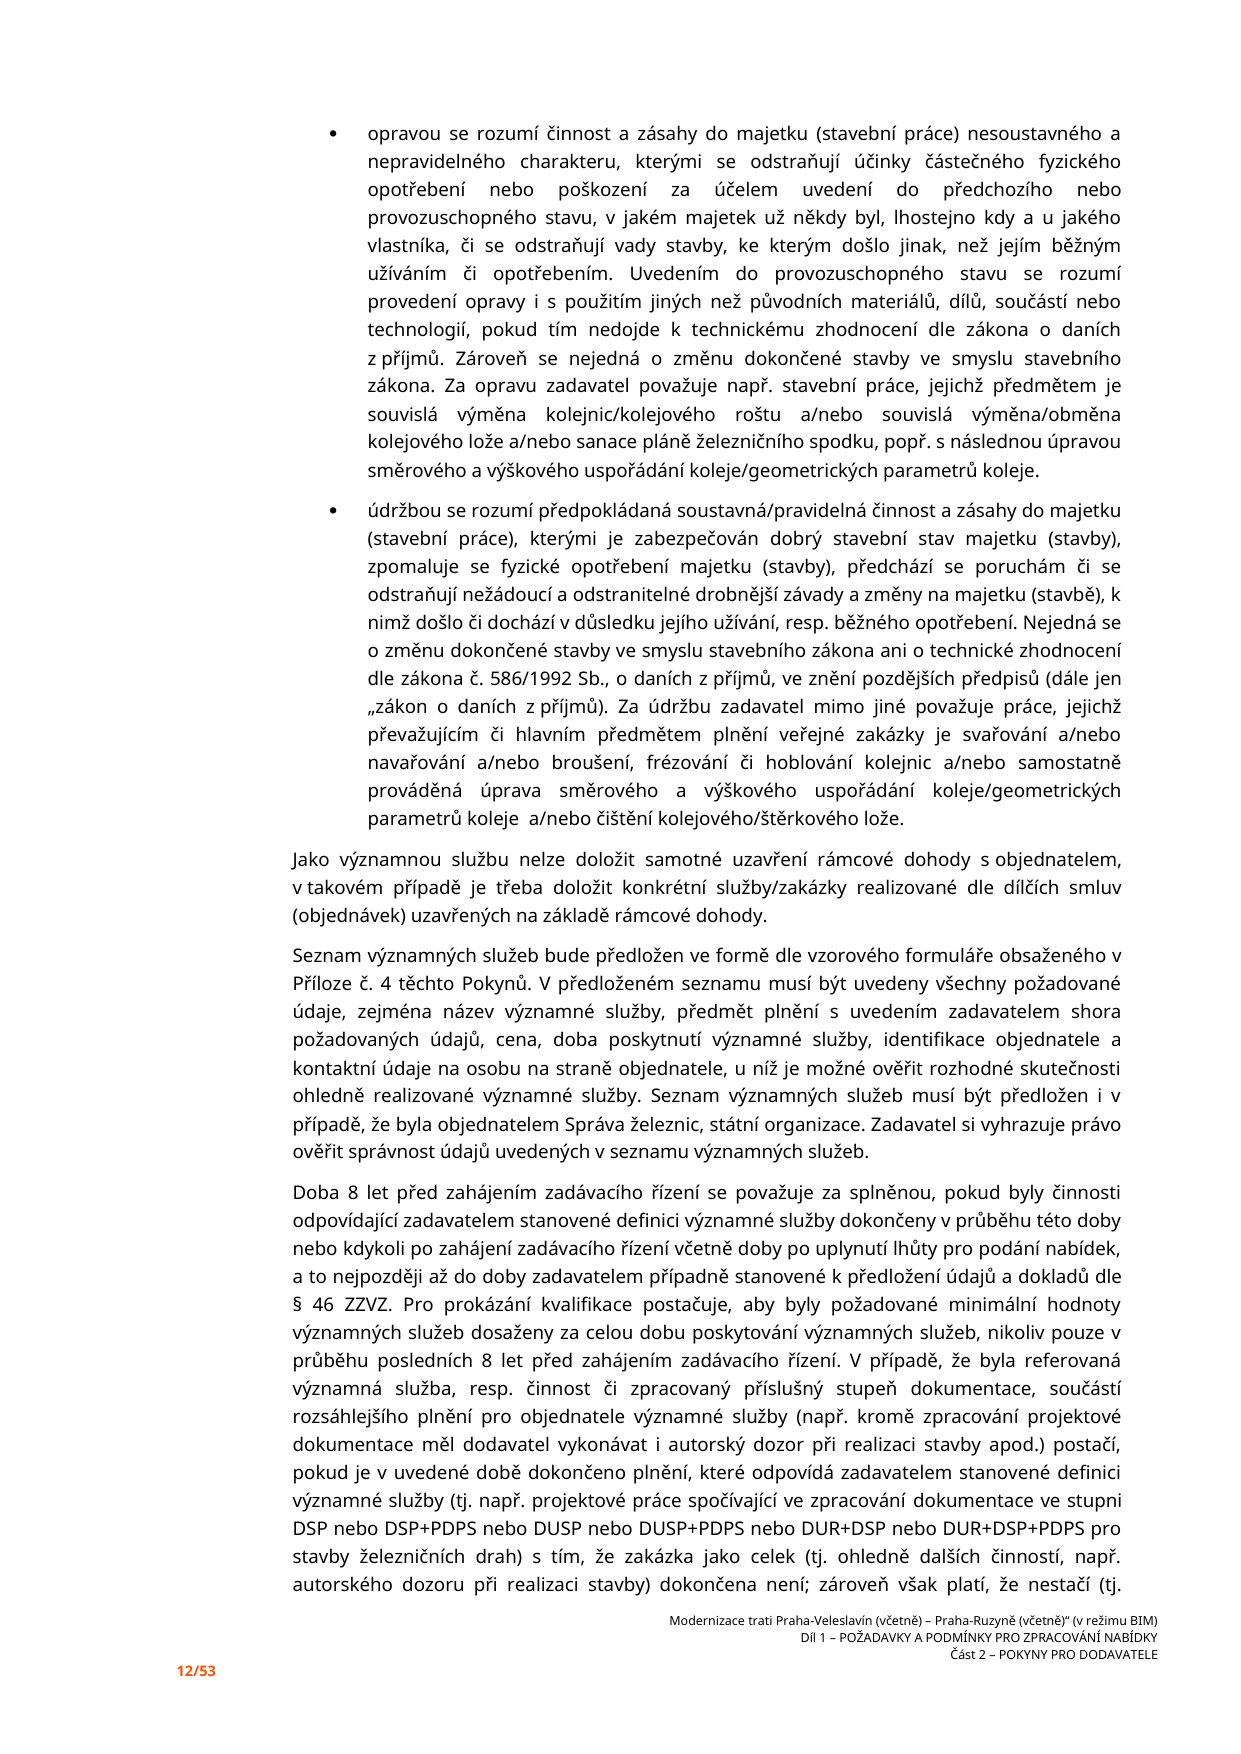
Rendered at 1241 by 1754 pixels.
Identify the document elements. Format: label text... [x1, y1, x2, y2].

text Jako významnou službu nelze doložit samotné uzavření rámcové dohody s objednatelem, v takovém případě je třeba doložit konkrétní služby/zakázky realizované dle dílčích smluv (objednávek) uzavřených na základě rámcové dohody. [292, 846, 1122, 928]
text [292, 1179, 1122, 1597]
list údržbou se rozumí předpokládaná soustavná/pravidelná činnost a zásahy do majetku (stavební práce), kterými je zabezpečován dobrý stavební stav majetku (stavby), zpomaluje se fyzické opotřebení majetku (stavby), předchází se poruchám či se odstraňují nežádoucí a odstranitelné drobnější závady a změny na majetku (stavbě), k nimž došlo či dochází v důsledku jejího užívání, resp. běžného opotřebení. Nejedná se o změnu dokončené stavby ve smyslu stavebního zákona ani o technické zhodnocení dle zákona č. 586/1992 Sb., o daních z příjmů, ve znění pozdějších předpisů (dále jen „zákon o daních z příjmů). Za údržbu zadavatel mimo jiné považuje práce, jejichž převažujícím či hlavním předmětem plnění veřejné zakázky je svařování a/nebo navařování a/nebo broušení, frézování či hoblování kolejnic a/nebo samostatně prováděná úprava směrového a výškového uspořádání koleje/geometrických parametrů koleje a/nebo čištění kolejového/štěrkového lože. [330, 497, 1122, 831]
list opravou se rozumí činnost a zásahy do majetku (stavební práce) nesoustavného a nepravidelného charakteru, kterými se odstraňují účinky částečného fyzického opotřebení nebo poškození za účelem uvedení do předchozího nebo provozuschopného stavu, v jakém majetek už někdy byl, lhostejno kdy a u jakého vlastníka, či se odstraňují vady stavby, ke kterým došlo jinak, než jejím běžným užíváním či opotřebením. Uvedením do provozuschopného stavu se rozumí provedení opravy i s použitím jiných než původních materiálů, dílů, součástí nebo technologií, pokud tím nedojde k technickému zhodnocení dle zákona o daních z příjmů. Zároveň se nejedná o změnu dokončené stavby ve smyslu stavebního zákona. Za opravu zadavatel považuje např. stavební práce, jejichž předmětem je souvislá výměna kolejnic/kolejového roštu a/nebo souvislá výměna/obměna kolejového lože a/nebo sanace pláně železničního spodku, popř. s následnou úpravou směrového a výškového uspořádání koleje/geometrických parametrů koleje. [330, 121, 1122, 482]
text Seznam významných služeb bude předložen ve formě dle vzorového formuláře obsaženého v Příloze č. 4 těchto Pokynů. V předloženém seznamu musí být uvedeny všechny požadované údaje, zejména název významné služby, předmět plnění s uvedením zadavatelem shora požadovaných údajů, cena, doba poskytnutí významné služby, identifikace objednatele a kontaktní údaje na osobu na straně objednatele, u níž je možné ověřit rozhodné skutečnosti ohledně realizované významné služby. Seznam významných služeb musí být předložen i v případě, že byla objednatelem Správa železnic, státní organizace. Zadavatel si vyhrazuje právo ověřit správnost údajů uvedených v seznamu významných služeb. [292, 943, 1122, 1164]
